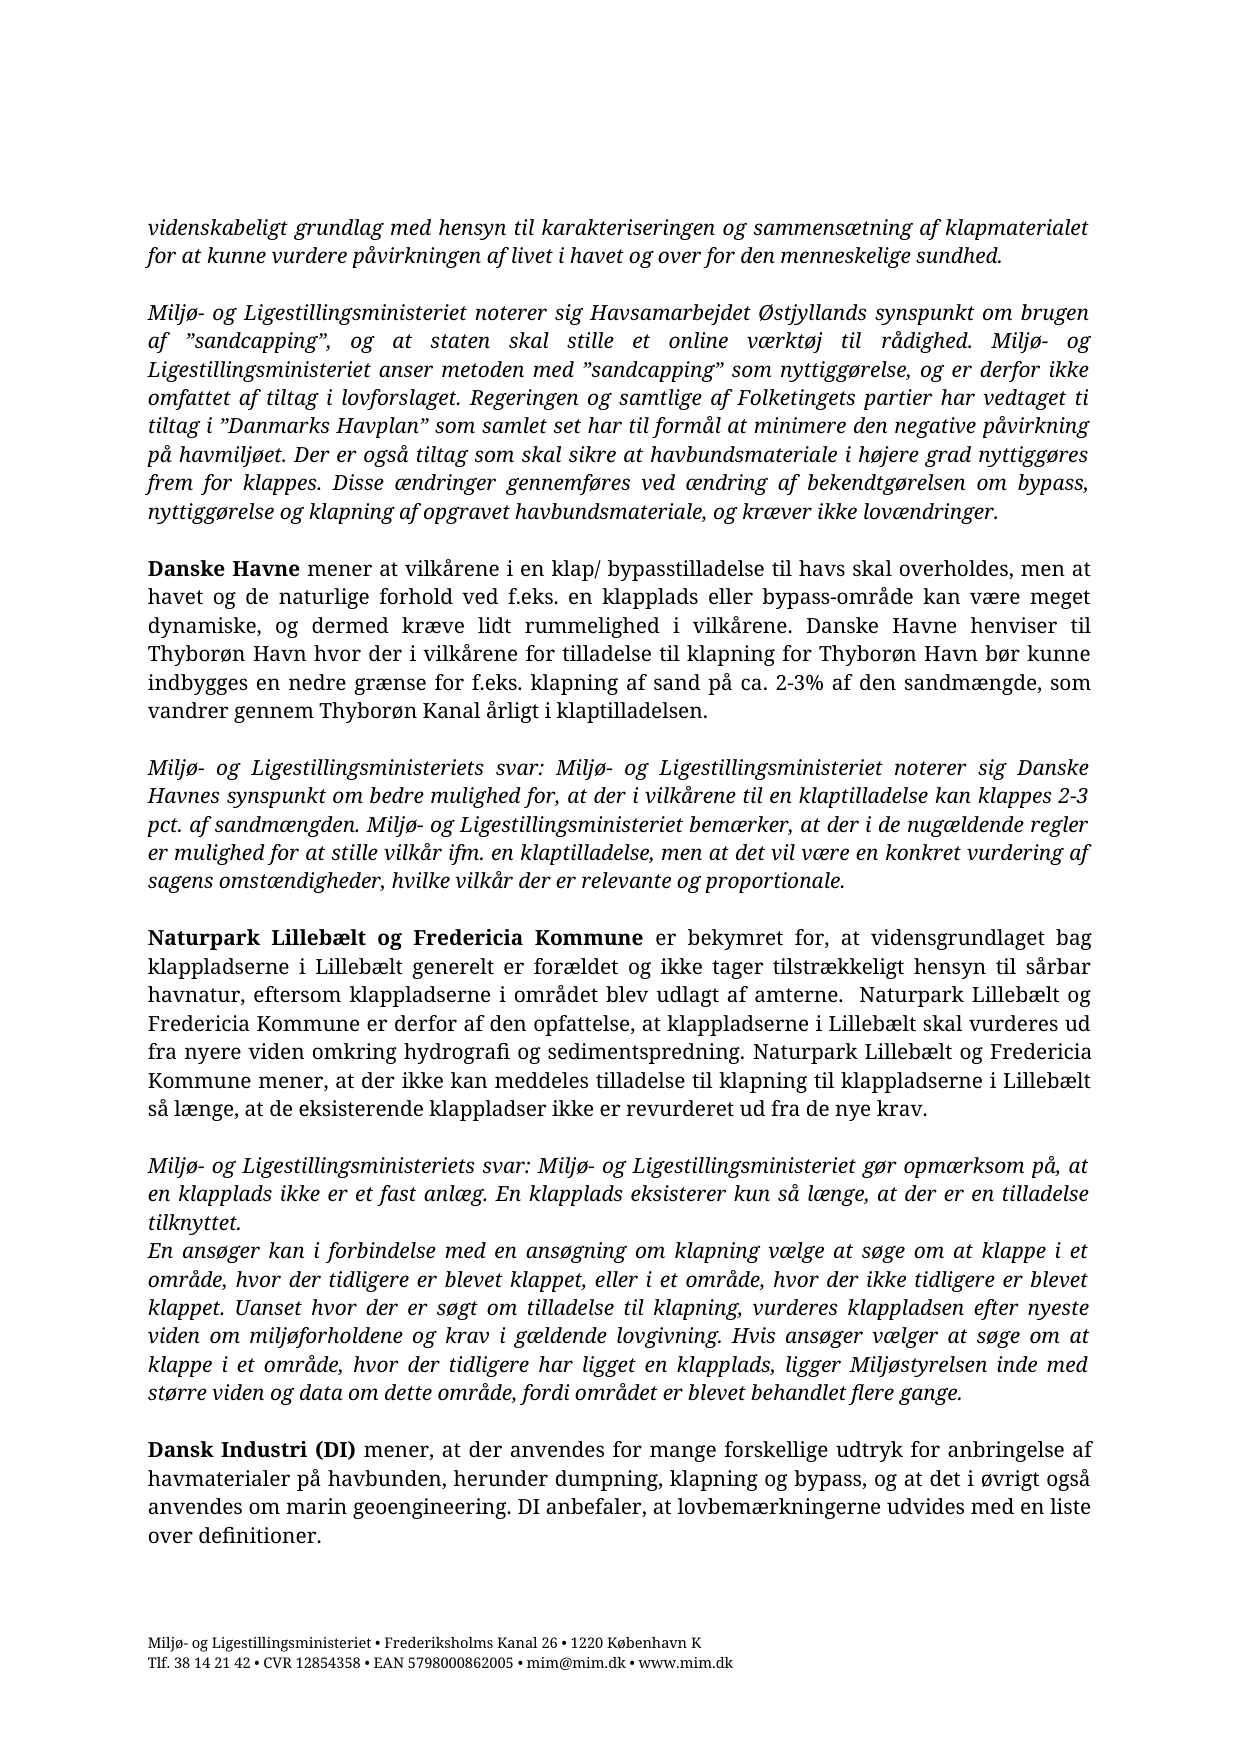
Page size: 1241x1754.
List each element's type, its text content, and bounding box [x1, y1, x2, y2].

text Miljø- og Ligestillingsministeriet noterer sig Havsamarbejdet Østjyllands synspunkt om brugen af ”sandcapping”, og at staten skal stille et online værktøj til rådighed. Miljø- og Ligestillingsministeriet anser metoden med ”sandcapping” som nyttiggørelse, og er derfor ikke omfattet af tiltag i lovforslaget. Regeringen og samtlige af Folketingets partier har vedtaget ti tiltag i ”Danmarks Havplan” som samlet set har til formål at minimere den negative påvirkning på havmiljøet. Der er også tiltag som skal sikre at havbundsmateriale i højere grad nyttiggøres frem for klappes. Disse ændringer gennemføres ved ændring af bekendtgørelsen om bypass, nyttiggørelse og klapning af opgravet havbundsmateriale, og kræver ikke lovændringer. [148, 298, 1092, 525]
text Naturpark Lillebælt og Fredericia Kommune er bekymret for, at vidensgrundlaget bag klappladserne i Lillebælt generelt er forældet og ikke tager tilstrækkeligt hensyn til sårbar havnatur, eftersom klappladserne i området blev udlagt af amterne. Naturpark Lillebælt og Fredericia Kommune er derfor af den opfattelse, at klappladserne i Lillebælt skal vurderes ud fra nyere viden omkring hydrografi og sedimentspredning. Naturpark Lillebælt og Fredericia Kommune mener, at der ikke kan meddeles tilladelse til klapning til klappladserne i Lillebælt så længe, at de eksisterende klappladser ikke er revurderet ud fra de nye krav. [148, 923, 1092, 1123]
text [148, 213, 1092, 269]
text Dansk Industri (DI) mener, at der anvendes for mange forskellige udtryk for anbringelse af havmaterialer på havbunden, herunder dumpning, klapning og bypass, og at det i øvrigt også anvendes om marin geoengineering. DI anbefaler, at lovbemærkningerne udvides med en liste over definitioner. [148, 1435, 1092, 1549]
text Miljø- og Ligestillingsministeriets svar: Miljø- og Ligestillingsministeriet gør opmærksom på, at en klapplads ikke er et fast anlæg. En klapplads eksisterer kun så længe, at der er en tilladelse tilknyttet. En ansøger kan i forbindelse med en ansøgning om klapning vælge at søge om at klappe i et område, hvor der tidligere er blevet klappet, eller i et område, hvor der ikke tidligere er blevet klappet. Uanset hvor der er søgt om tilladelse til klapning, vurderes klappladsen efter nyeste viden om miljøforholdene og krav i gældende lovgivning. Hvis ansøger vælger at søge om at klappe i et område, hvor der tidligere har ligget en klapplads, ligger Miljøstyrelsen inde med større viden og data om dette område, fordi området er blevet behandlet flere gange. [148, 1151, 1092, 1407]
text Danske Havne mener at vilkårene i en klap/ bypasstilladelse til havs skal overholdes, men at havet og de naturlige forhold ved f.eks. en klapplads eller bypass-område kan være meget dynamiske, og dermed kræve lidt rummelighed i vilkårene. Danske Havne henviser til Thyborøn Havn hvor der i vilkårene for tilladelse til klapning for Thyborøn Havn bør kunne indbygges en nedre grænse for f.eks. klapning af sand på ca. 2-3% af den sandmængde, som vandrer gennem Thyborøn Kanal årligt i klaptilladelsen. [148, 554, 1092, 724]
text Miljø- og Ligestillingsministeriets svar: Miljø- og Ligestillingsministeriet noterer sig Danske Havnes synspunkt om bedre mulighed for, at der i vilkårene til en klaptilladelse kan klappes 2-3 pct. af sandmængden. Miljø- og Ligestillingsministeriet bemærker, at der i de nugældende regler er mulighed for at stille vilkår ifm. en klaptilladelse, men at det vil være en konkret vurdering af sagens omstændigheder, hvilke vilkår der er relevante og proportionale. [148, 753, 1092, 895]
